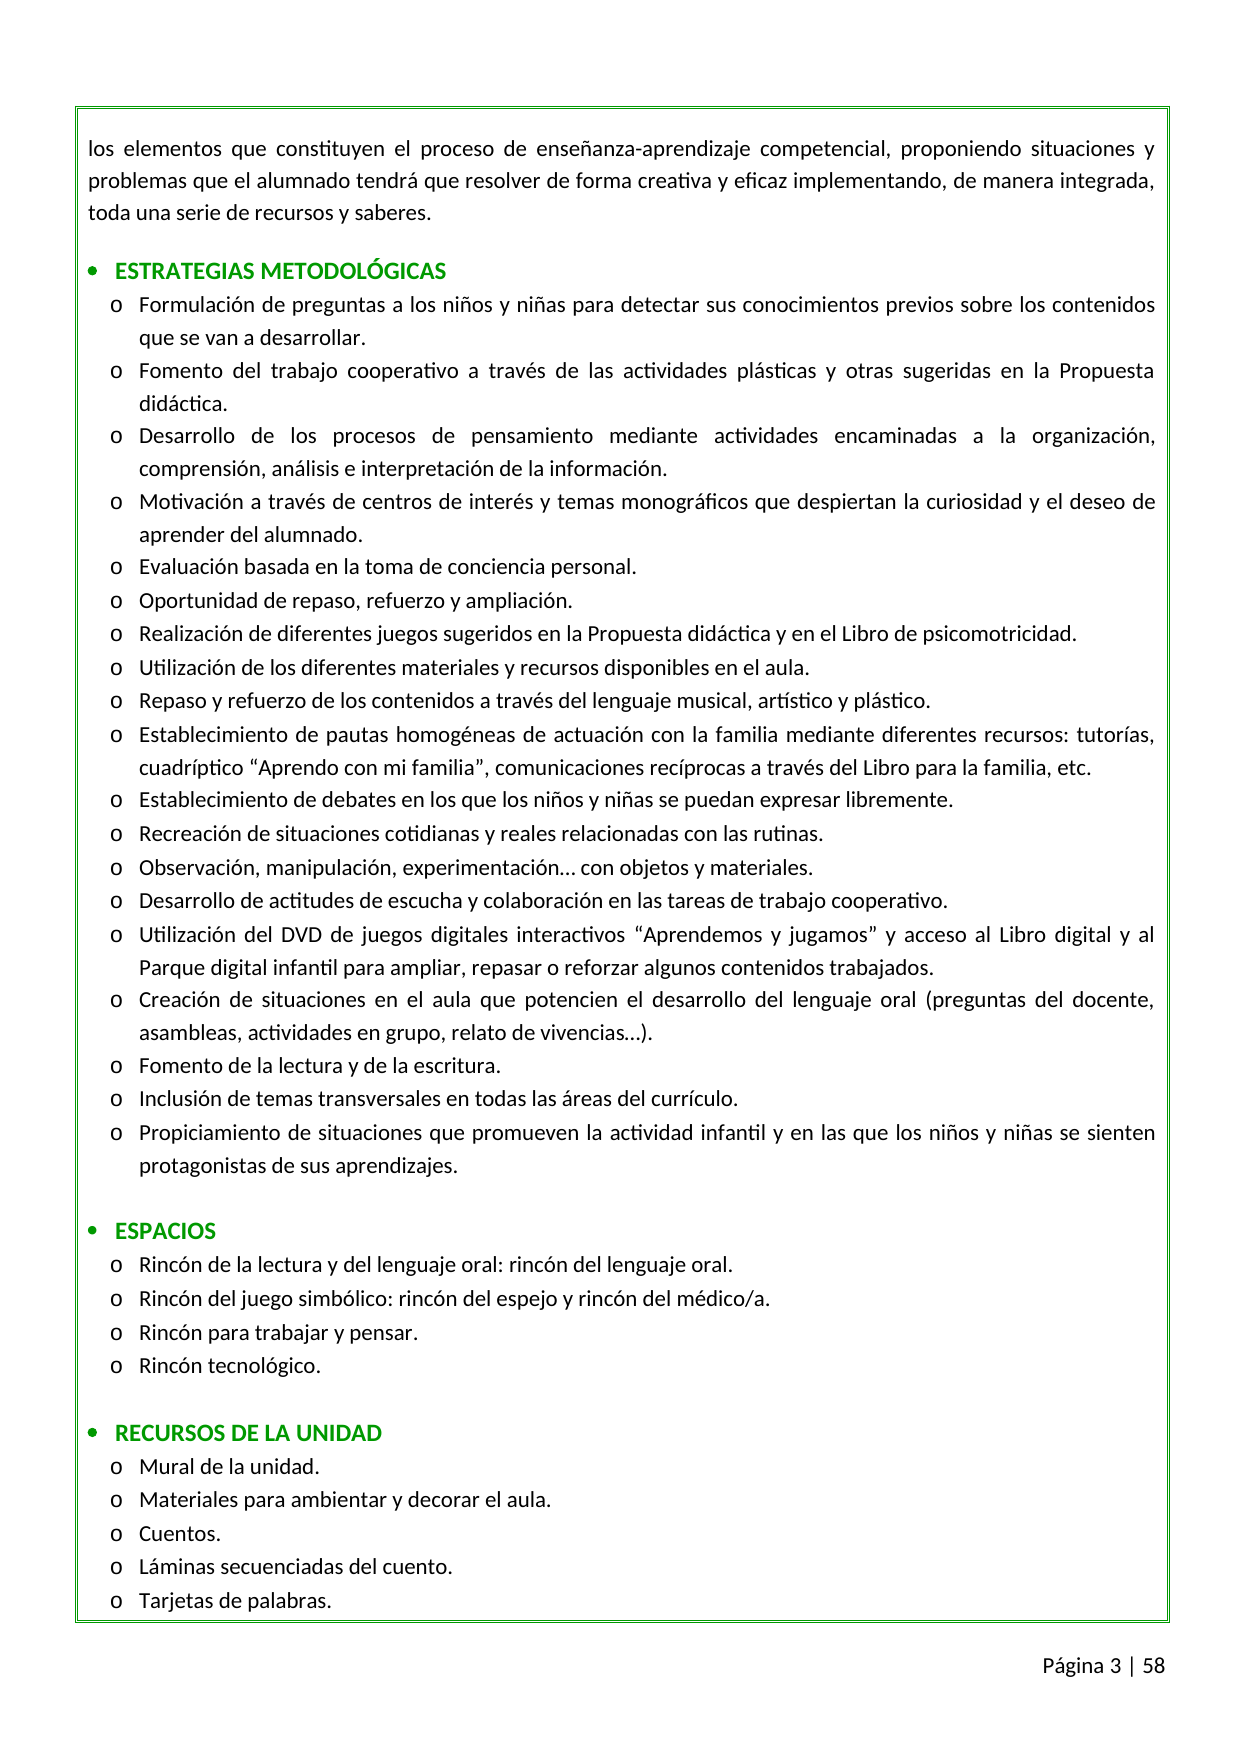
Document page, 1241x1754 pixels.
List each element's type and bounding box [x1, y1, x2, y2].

table_header [78, 109, 1167, 1619]
